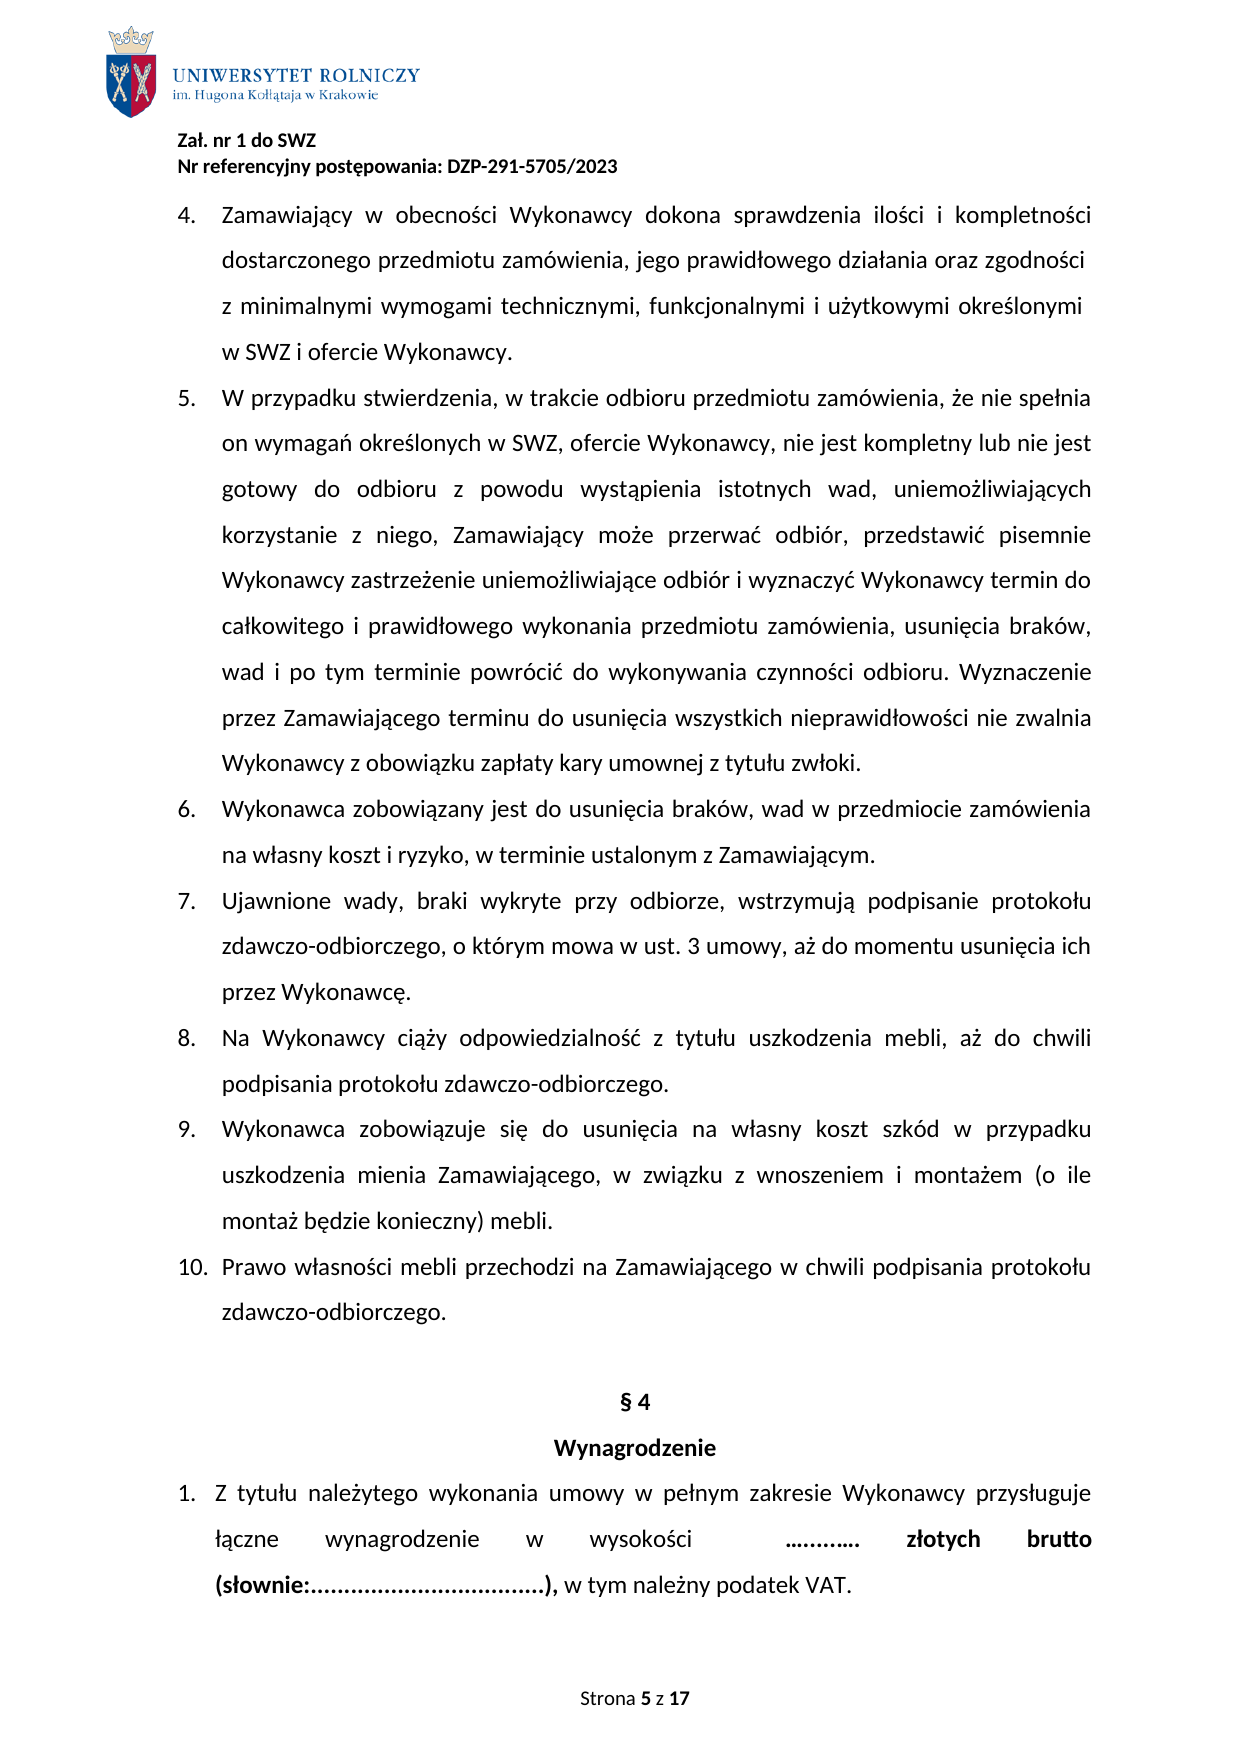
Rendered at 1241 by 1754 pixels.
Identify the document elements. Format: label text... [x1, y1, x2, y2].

picture [101, 26, 434, 121]
list Prawo własności mebli przechodzi na Zamawiającego w chwili podpisania protokołu zdawczo-odbiorczego. [177, 1251, 1093, 1327]
list Wykonawca zobowiązuje się do usunięcia na własny koszt szkód w przypadku uszkodzenia mienia Zamawiającego, w związku z wnoszeniem i montażem (o ile montaż będzie konieczny) mebli. [177, 1113, 1093, 1235]
list Wykonawca zobowiązany jest do usunięcia braków, wad w przedmiocie zamówienia na własny koszt i ryzyko, w terminie ustalonym z Zamawiającym. [177, 793, 1093, 869]
text § 4 [177, 1386, 1093, 1417]
list Ujawnione wady, braki wykryte przy odbiorze, wstrzymują podpisanie protokołu zdawczo-odbiorczego, o którym mowa w ust. 3 umowy, aż do momentu usunięcia ich przez Wykonawcę. [177, 885, 1093, 1007]
list Na Wykonawcy ciąży odpowiedzialność z tytułu uszkodzenia mebli, aż do chwili podpisania protokołu zdawczo-odbiorczego. [177, 1022, 1093, 1098]
list Zamawiający w obecności Wykonawcy dokona sprawdzenia ilości i kompletności dostarczonego przedmiotu zamówienia, jego prawidłowego działania oraz zgodności z minimalnymi wymogami technicznymi, funkcjonalnymi i użytkowymi określonymi w SWZ i ofercie Wykonawcy. [177, 199, 1093, 367]
text Wynagrodzenie [177, 1432, 1093, 1462]
list W przypadku stwierdzenia, w trakcie odbioru przedmiotu zamówienia, że nie spełnia on wymagań określonych w SWZ, ofercie Wykonawcy, nie jest kompletny lub nie jest gotowy do odbioru z powodu wystąpienia istotnych wad, uniemożliwiających korzystanie z niego, Zamawiający może przerwać odbiór, przedstawić pisemnie Wykonawcy zastrzeżenie uniemożliwiające odbiór i wyznaczyć Wykonawcy termin do całkowitego i prawidłowego wykonania przedmiotu zamówienia, usunięcia braków, wad i po tym terminie powrócić do wykonywania czynności odbioru. Wyznaczenie przez Zamawiającego terminu do usunięcia wszystkich nieprawidłowości nie zwalnia Wykonawcy z obowiązku zapłaty kary umownej z tytułu zwłoki. [177, 382, 1093, 778]
list Z tytułu należytego wykonania umowy w pełnym zakresie Wykonawcy przysługuje łączne wynagrodzenie w wysokości ….....…. złotych brutto (słownie:...................................), w tym należny podatek VAT. [177, 1477, 1093, 1599]
